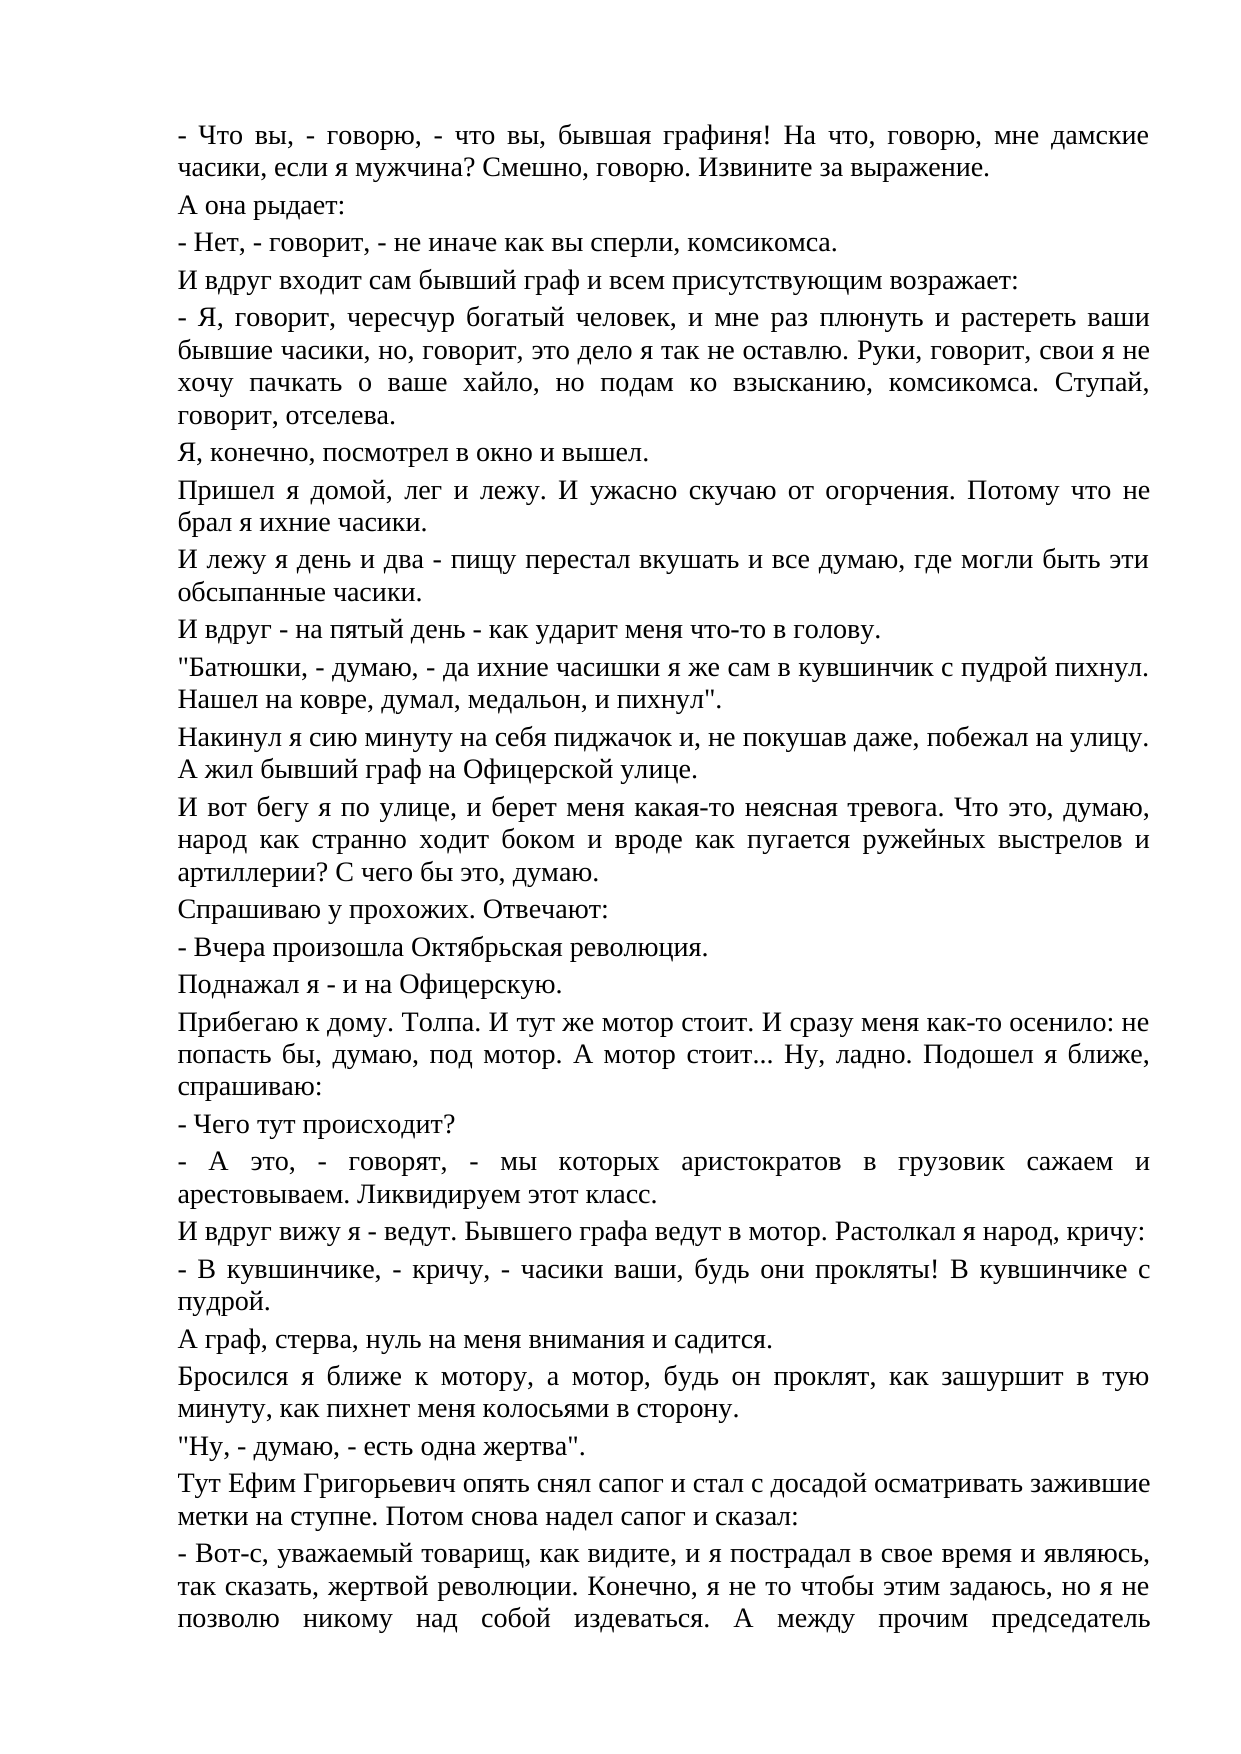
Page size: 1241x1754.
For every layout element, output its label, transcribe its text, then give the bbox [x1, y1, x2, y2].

text Спрашиваю у прохожих. Отвечают: [177, 892, 1152, 924]
text И лежу я день и два - пищу перестал вкушать и все думаю, где могли быть эти обсыпанные часики. [177, 543, 1152, 607]
text "Ну, - думаю, - есть одна жертва". [177, 1429, 1152, 1461]
text - Нет, - говорит, - не иначе как вы сперли, комсикомса. [177, 226, 1152, 258]
text - Чего тут происходит? [177, 1107, 1152, 1139]
text - Вчера произошла Октябрьская революция. [177, 929, 1152, 962]
text И вот бегу я по улице, и берет меня какая-то неясная тревога. Что это, думаю, народ как странно ходит боком и вроде как пугается ружейных выстрелов и артиллерии? С чего бы это, думаю. [177, 790, 1152, 887]
text Накинул я сию минуту на себя пиджачок и, не покушав даже, побежал на улицу. А жил бывший граф на Офицерской улице. [177, 720, 1152, 785]
text А она рыдает: [177, 188, 1152, 220]
text И вдруг - на пятый день - как ударит меня что-то в голову. [177, 612, 1152, 645]
text И вдруг входит сам бывший граф и всем присутствующим возражает: [177, 263, 1152, 295]
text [177, 1536, 1152, 1634]
text И вдруг вижу я - ведут. Бывшего графа ведут в мотор. Растолкал я народ, кричу: [177, 1214, 1152, 1247]
text - Я, говорит, чересчур богатый человек, и мне раз плюнуть и растереть ваши бывшие часики, но, говорит, это дело я так не оставлю. Руки, говорит, свои я не хочу пачкать о ваше хайло, но подам ко взысканию, комсикомса. Ступай, говорит, отселева. [177, 301, 1152, 430]
text "Батюшки, - думаю, - да ихние часишки я же сам в кувшинчик с пудрой пихнул. Нашел на ковре, думал, медальон, и пихнул". [177, 650, 1152, 715]
text - В кувшинчике, - кричу, - часики ваши, будь они прокляты! В кувшинчике с пудрой. [177, 1252, 1152, 1317]
text - А это, - говорят, - мы которых аристократов в грузовик сажаем и арестовываем. Ликвидируем этот класс. [177, 1144, 1152, 1209]
text Я, конечно, посмотрел в окно и вышел. [177, 435, 1152, 468]
text Пришел я домой, лег и лежу. И ужасно скучаю от огорчения. Потому что не брал я ихние часики. [177, 473, 1152, 537]
text Тут Ефим Григорьевич опять снял сапог и стал с досадой осматривать зажившие метки на ступне. Потом снова надел сапог и сказал: [177, 1467, 1152, 1531]
text - Что вы, - говорю, - что вы, бывшая графиня! На что, говорю, мне дамские часики, если я мужчина? Смешно, говорю. Извините за выражение. [177, 118, 1152, 183]
text Бросился я ближе к мотору, а мотор, будь он проклят, как зашуршит в тую минуту, как пихнет меня колосьями в сторону. [177, 1359, 1152, 1424]
text А граф, стерва, нуль на меня внимания и садится. [177, 1322, 1152, 1354]
text Поднажал я - и на Офицерскую. [177, 967, 1152, 999]
text Прибегаю к дому. Толпа. И тут же мотор стоит. И сразу меня как-то осенило: не попасть бы, думаю, под мотор. А мотор стоит... Ну, ладно. Подошел я ближе, спрашиваю: [177, 1004, 1152, 1102]
